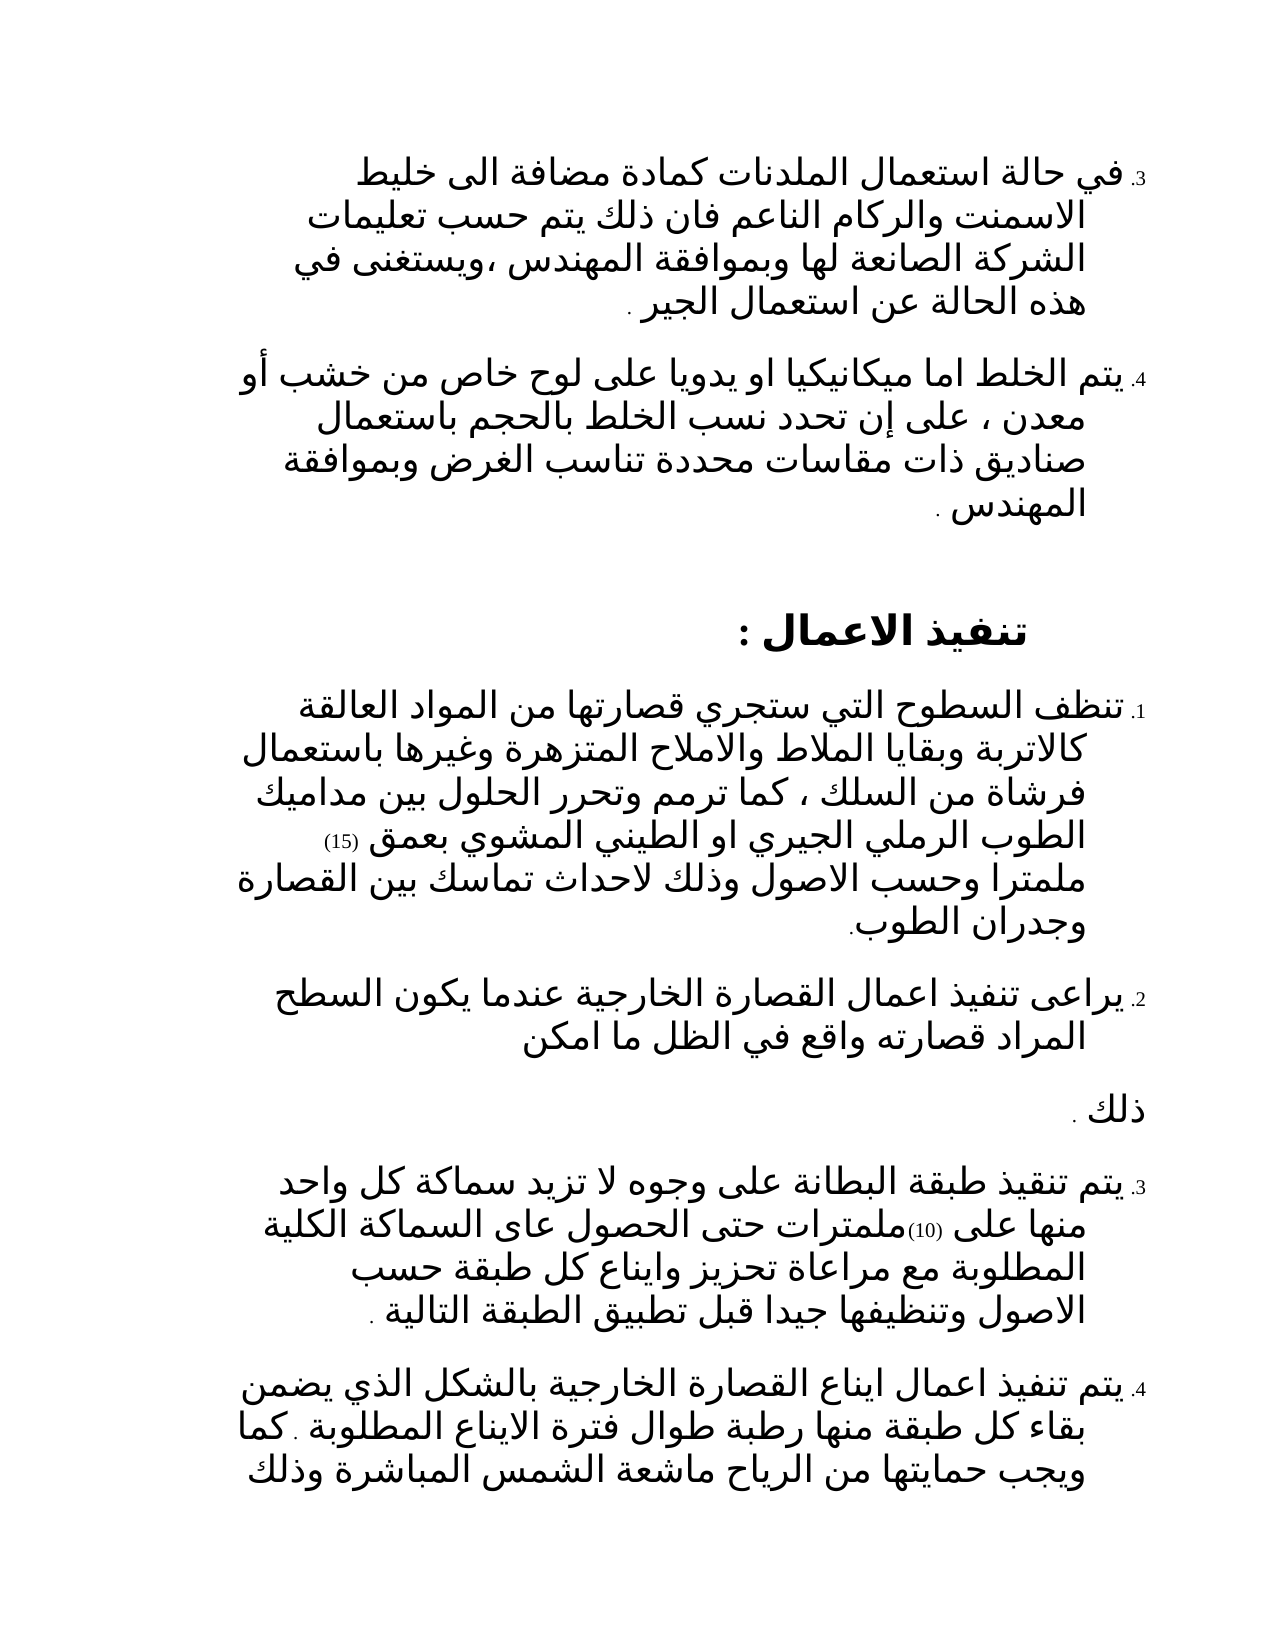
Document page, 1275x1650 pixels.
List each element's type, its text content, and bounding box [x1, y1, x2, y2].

text 3. في حالة استعمال الملدنات كمادة مضافة الى خليط الاسمنت والركام الناعم فان ذلك يتم حسب تعليمات الشركة الصانعة لها وبموافقة المهندس ،ويستغنى في هذه الحالة عن استعمال الجير . [231, 352, 1146, 524]
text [231, 150, 1146, 322]
text 4. يتم الخلط اما ميكانيكيا او يدويا على لوح خاص من خشب أو معدن ، على إن تحدد نسب الخلط بالحجم باستعمال صناديق ذات مقاسات محددة تناسب الغرض وبموافقة المهندس . [231, 553, 1146, 726]
text 1. تنظف السطوح التي ستجري قصارتها من المواد العالقة كالاتربة وبقايا الملاط والاملاح المتزهرة وغيرها باستعمال فرشاة من السلك ، كما ترمم وتحرر الحلول بين مداميك الطوب الرملي الجيري او الطيني المشوي بعمق (15) ملمترا وحسب الاصول وذلك لاحداث تماسك بين القصارة وجدران الطوب. [231, 885, 1146, 1144]
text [231, 1361, 1146, 1447]
text تنفيذ الاعمال : [187, 808, 1087, 856]
text 2. يراعى تنفيذ اعمال القصارة الخارجية عندما يكون السطح المراد قصارته واقع في الظل ما امكن [231, 1173, 1146, 1259]
text ذلك . [231, 1289, 1146, 1332]
